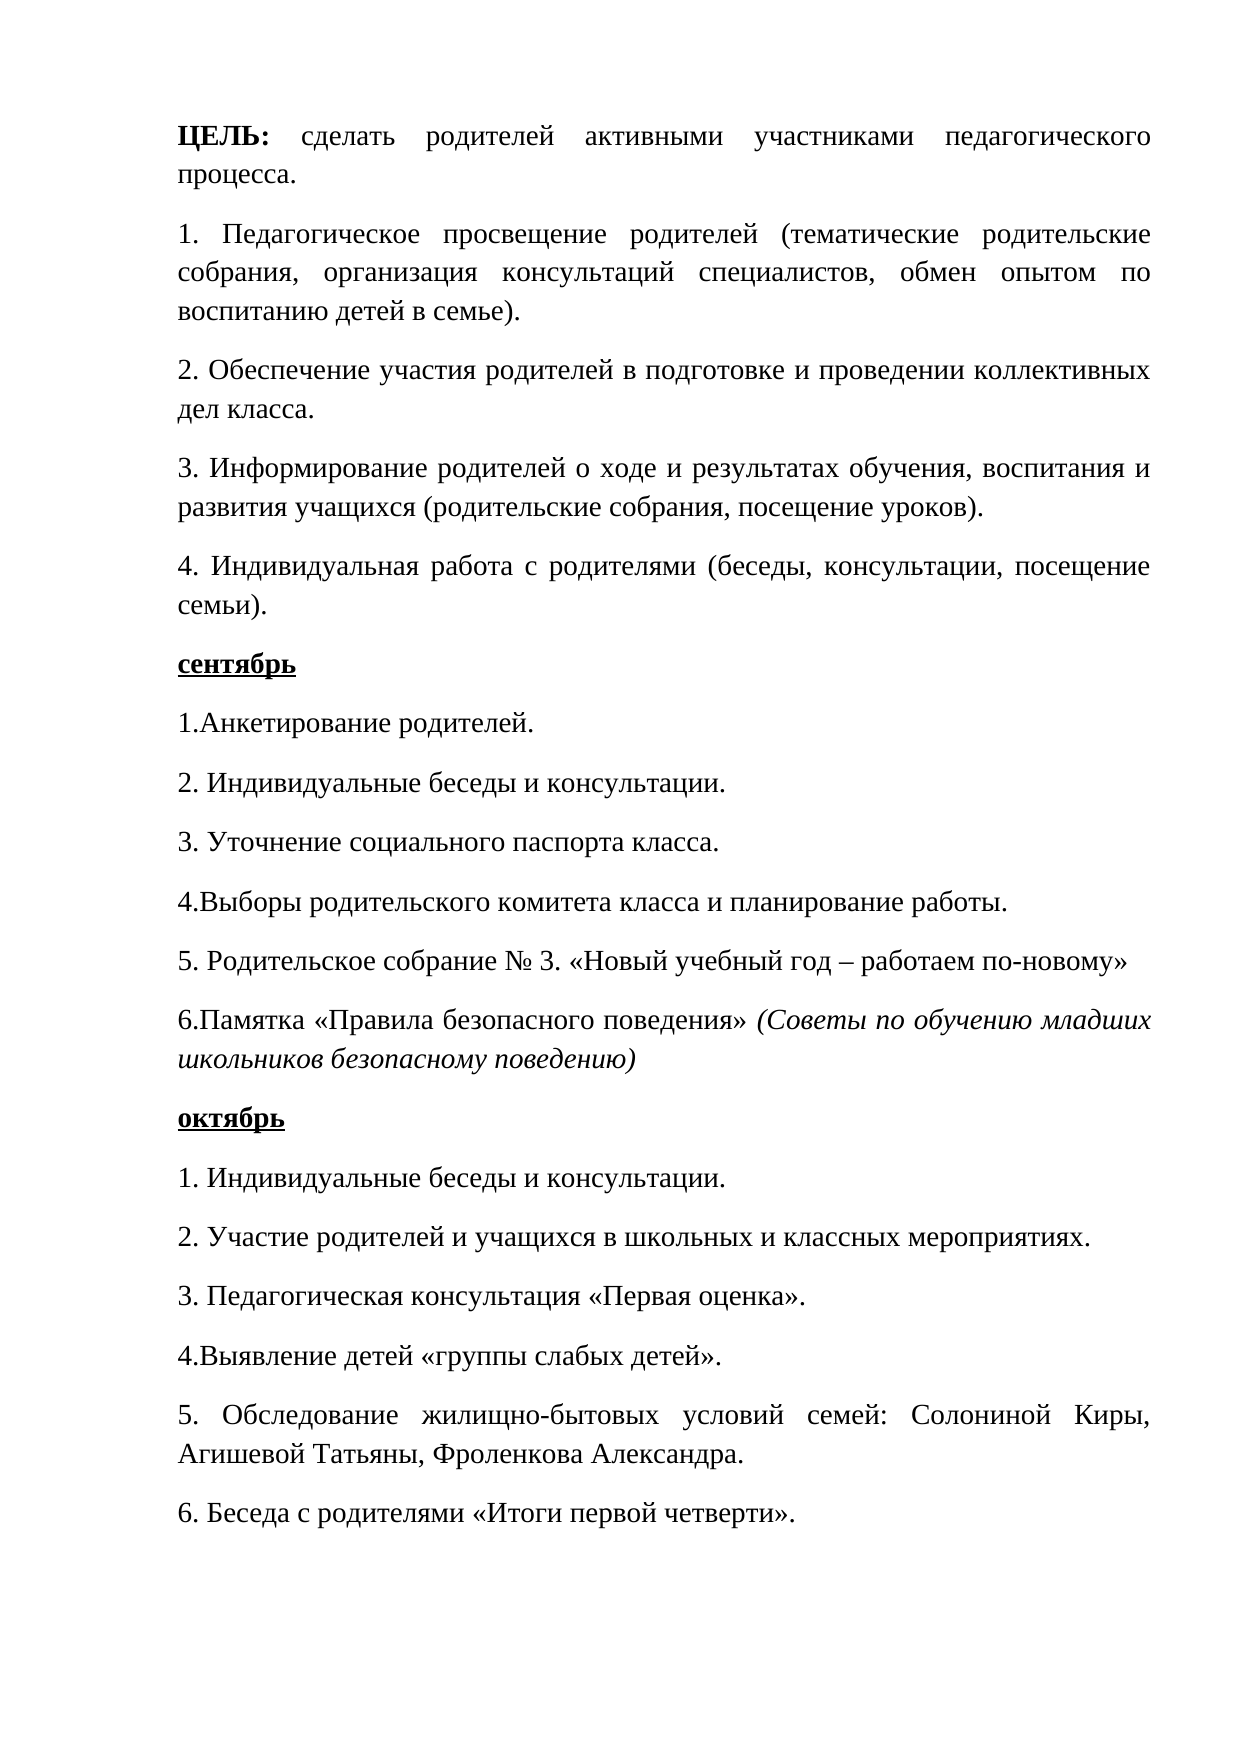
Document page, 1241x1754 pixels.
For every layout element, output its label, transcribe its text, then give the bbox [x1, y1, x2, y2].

text 3. Педагогическая консультация «Первая оценка». [177, 1278, 1152, 1312]
text сентябрь [177, 646, 1152, 680]
text 1. Педагогическое просвещение родителей (тематические родительские собрания, организация консультаций специалистов, обмен опытом по воспитанию детей в семье). [177, 216, 1152, 327]
text 6. Беседа с родителями «Итоги первой четверти». [177, 1495, 1152, 1529]
text 4.Выборы родительского комитета класса и планирование работы. [177, 884, 1152, 917]
text 5. Родительское собрание № 3. «Новый учебный год – работаем по-новому» [177, 943, 1152, 977]
text 1. Индивидуальные беседы и консультации. [177, 1160, 1152, 1193]
text 3. Информирование родителей о ходе и результатах обучения, воспитания и развития учащихся (родительские собрания, посещение уроков). [177, 450, 1152, 522]
text 2. Участие родителей и учащихся в школьных и классных мероприятиях. [177, 1219, 1152, 1253]
text октябрь [177, 1100, 1152, 1134]
text 4. Индивидуальная работа с родителями (беседы, консультации, посещение семьи). [177, 548, 1152, 620]
text 1.Анкетирование родителей. [177, 706, 1152, 739]
text 3. Уточнение социального паспорта класса. [177, 824, 1152, 858]
text 2. Обеспечение участия родителей в подготовке и проведении коллективных дел класса. [177, 352, 1152, 424]
text 5. Обследование жилищно-бытовых условий семей: Солониной Киры, Агишевой Татьяны, Фроленкова Александра. [177, 1397, 1152, 1469]
text 2. Индивидуальные беседы и консультации. [177, 765, 1152, 798]
text 4.Выявление детей «группы слабых детей». [177, 1338, 1152, 1371]
text 6.Памятка «Правила безопасного поведения» (Советы по обучению младших школьников безопасному поведению) [177, 1002, 1152, 1074]
text ЦЕЛЬ: сделать родителей активными участниками педагогического процесса. [177, 118, 1152, 190]
